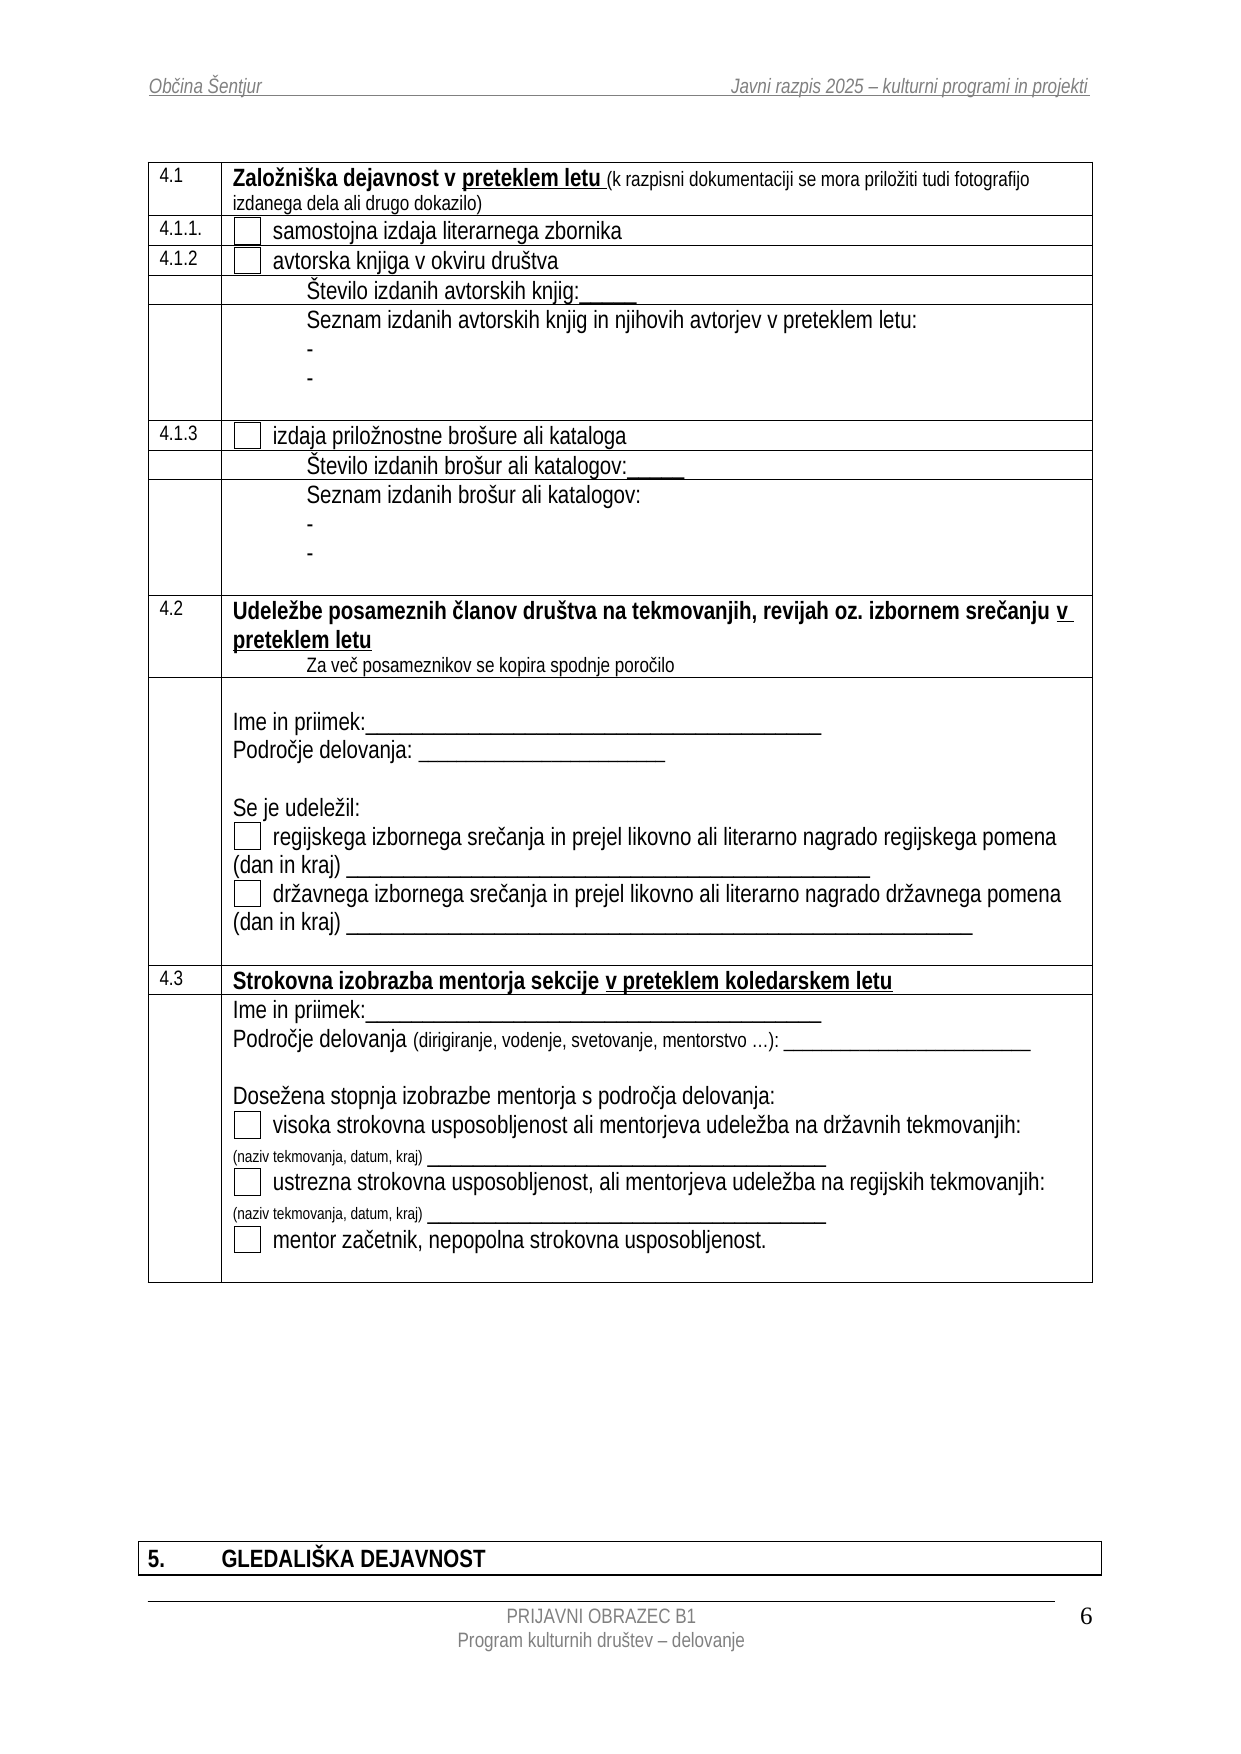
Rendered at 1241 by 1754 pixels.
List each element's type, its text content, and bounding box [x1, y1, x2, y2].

table_cell [149, 276, 221, 304]
table_cell [149, 451, 221, 479]
table_cell 4.2 [149, 596, 221, 677]
table_cell 4.1.2 [149, 246, 221, 274]
table_cell Strokovna izobrazba mentorja sekcije v preteklem koledarskem letu [222, 966, 1092, 994]
table_cell Udeležbe posameznih članov društva na tekmovanjih, revijah oz. izbornem srečanju v preteklem letu Za več posameznikov se kopira spodnje poročilo [222, 596, 1092, 677]
table_header 4.1 [149, 163, 221, 215]
table_cell avtorska knjiga v okviru društva [222, 246, 1092, 274]
table_cell Ime in priimek:________________________________________ Področje delovanja: __________________________ Se je udeležil: regijskega izbornega srečanja in prejel likovno ali literarno nagrado regijskega pomena (dan in kraj) ______________________________________________ državnega izbornega srečanja in prejel likovno ali literarno nagrado državnega pomena (dan in kraj) _______________________________________________________ [222, 678, 1092, 965]
table_cell [149, 480, 221, 595]
table_cell samostojna izdaja literarnega zbornika [222, 216, 1092, 245]
table_cell [149, 305, 221, 420]
table_cell izdaja priložnostne brošure ali kataloga [222, 421, 1092, 449]
table_cell [149, 678, 221, 965]
table_cell Število izdanih brošur ali katalogov:_____ [222, 451, 1092, 479]
table_cell Seznam izdanih brošur ali katalogov: - - [222, 480, 1092, 595]
text 5. GLEDALIŠKA DEJAVNOST [139, 1542, 1101, 1574]
table_cell Seznam izdanih avtorskih knjig in njihovih avtorjev v preteklem letu: - - [222, 305, 1092, 420]
table_header Založniška dejavnost v preteklem letu (k razpisni dokumentaciji se mora priložiti tudi fotografijo izdanega dela ali drugo dokazilo) [222, 163, 1092, 215]
table_cell Število izdanih avtorskih knjig:_____ [222, 276, 1092, 304]
table_cell [149, 995, 221, 1282]
table_cell 4.3 [149, 966, 221, 994]
table_cell 4.1.1. [149, 216, 221, 245]
table_cell 4.1.3 [149, 421, 221, 449]
table_cell Ime in priimek:________________________________________ Področje delovanja (dirigiranje, vodenje, svetovanje, mentorstvo …): __________________________ Dosežena stopnja izobrazbe mentorja s področja delovanja: visoka strokovna usposobljenost ali mentorjeva udeležba na državnih tekmovanjih: (naziv tekmovanja, datum, kraj) ___________________________________ ustrezna strokovna usposobljenost, ali mentorjeva udeležba na regijskih tekmovanjih: (naziv tekmovanja, datum, kraj) ___________________________________ mentor začetnik, nepopolna strokovna usposobljenost. [222, 995, 1092, 1282]
